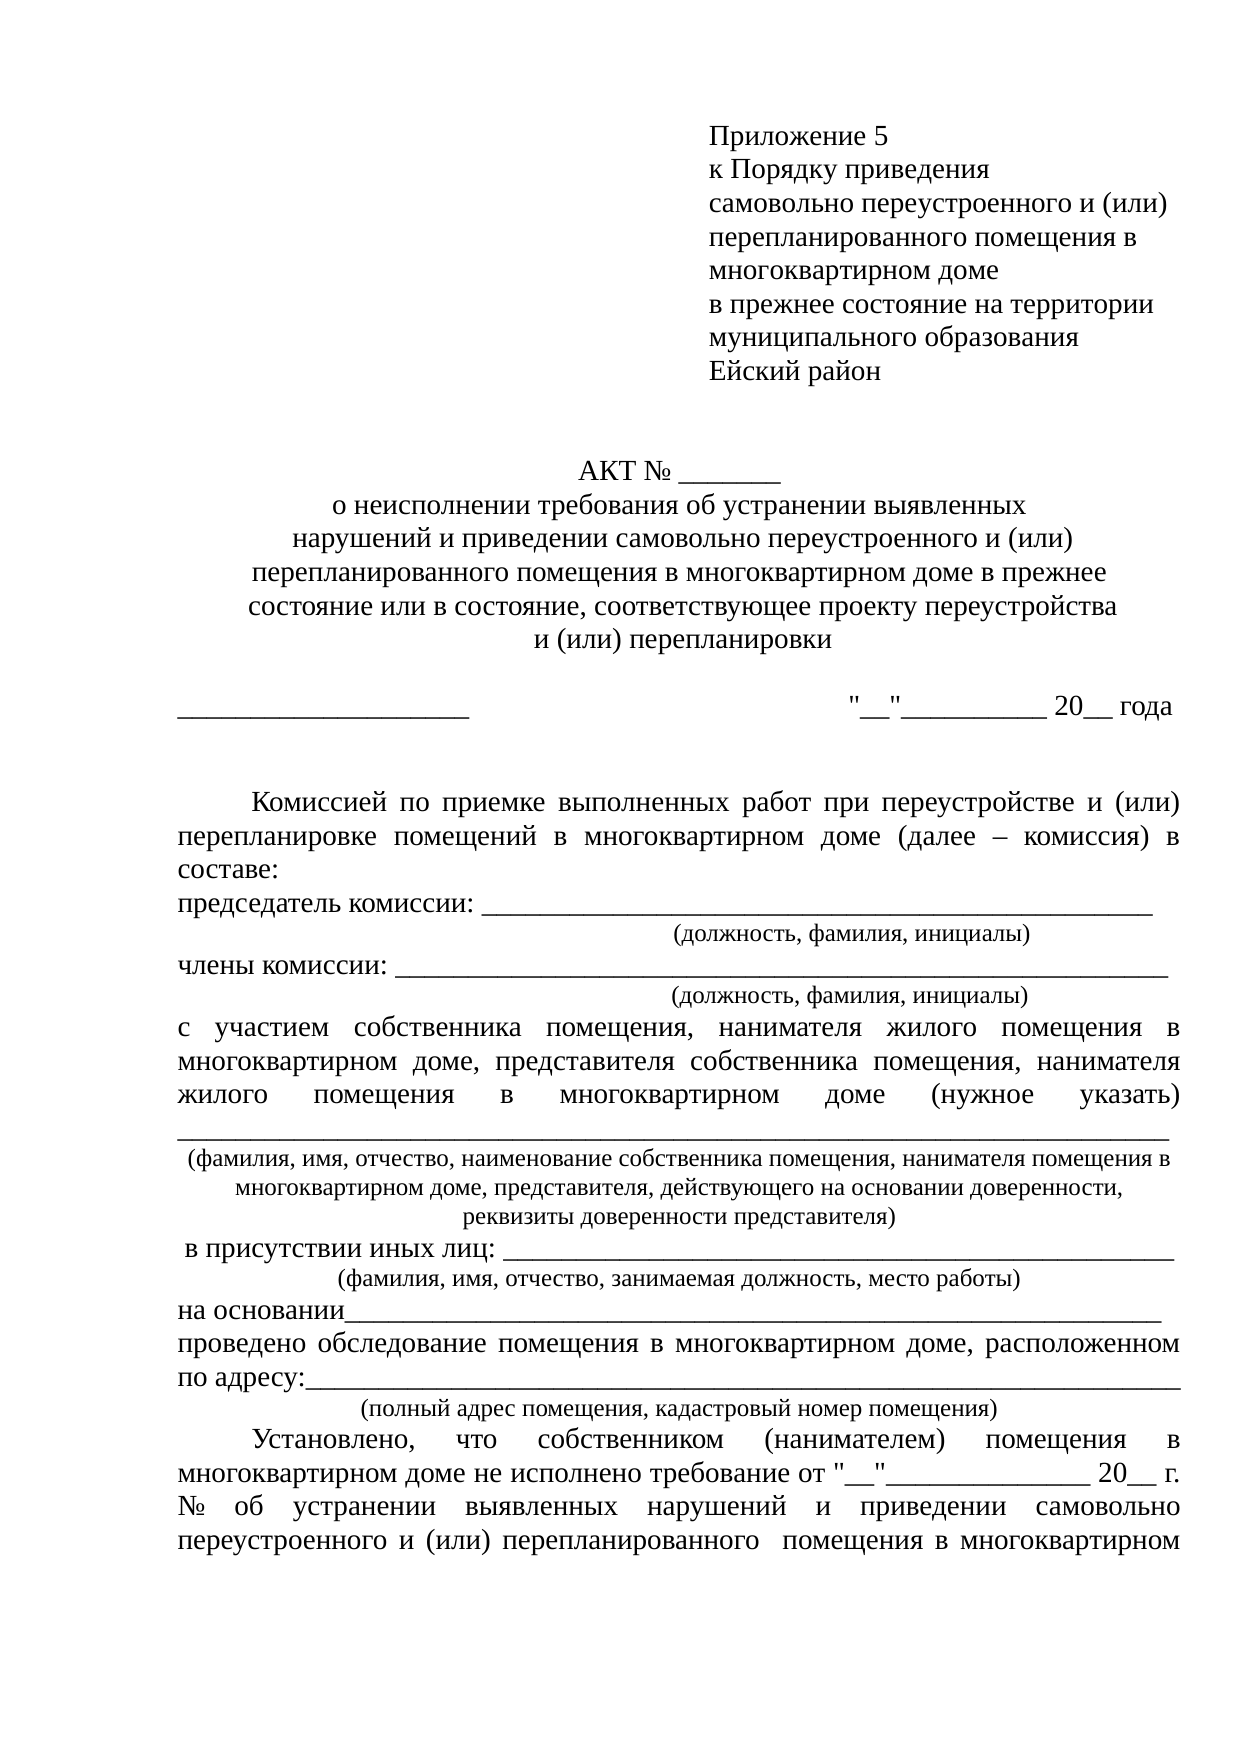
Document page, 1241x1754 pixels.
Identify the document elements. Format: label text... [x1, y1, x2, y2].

text самовольно переустроенного и (или) перепланированного помещения в многоквартирном доме [709, 185, 1181, 286]
text Комиссией по приемке выполненных работ при переустройстве и (или) перепланировке помещений в многоквартирном доме (далее – комиссия) в составе: [177, 784, 1181, 885]
text проведено обследование помещения в многоквартирном доме, расположенном по адресу:____________________________________________________________ [177, 1326, 1181, 1393]
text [177, 1421, 1181, 1556]
text (фамилия, имя, отчество, наименование собственника помещения, нанимателя помещения в многоквартирном доме, представителя, действующего на основании доверенности, реквизиты доверенности представителя) [177, 1143, 1181, 1230]
text на основании________________________________________________________ [177, 1292, 1181, 1326]
text состояние или в состояние, соответствующее проекту переустройства [177, 588, 1181, 621]
text члены комиссии: _____________________________________________________ [177, 947, 1181, 981]
text в присутствии иных лиц: ______________________________________________ (фамилия, имя, отчество, занимаемая должность, место работы) [177, 1230, 1181, 1292]
text и (или) перепланировки [177, 621, 1181, 655]
text Приложение 5 [709, 118, 1181, 152]
text Ейский район [709, 353, 1181, 386]
text в прежнее состояние на территории муниципального образования [709, 286, 1181, 353]
text председатель комиссии: ______________________________________________ [177, 885, 1181, 918]
text о неисполнении требования об устранении выявленных [177, 487, 1181, 521]
text нарушений и приведении самовольно переустроенного и (или) перепланированного помещения в многоквартирном доме в прежнее [177, 521, 1181, 588]
text ____________________ "__"__________ 20__ года [177, 688, 1181, 751]
text с участием собственника помещения, нанимателя жилого помещения в многоквартирном доме, представителя собственника помещения, нанимателя жилого помещения в многоквартирном доме (нужное указать) ____________________________________________________________________ [177, 1009, 1181, 1143]
text (полный адрес помещения, кадастровый номер помещения) [177, 1393, 1181, 1421]
text (должность, фамилия, инициалы) [177, 981, 1181, 1009]
text к Порядку приведения [709, 152, 1181, 185]
text (должность, фамилия, инициалы) [177, 918, 1181, 947]
text АКТ № _______ [177, 453, 1181, 487]
